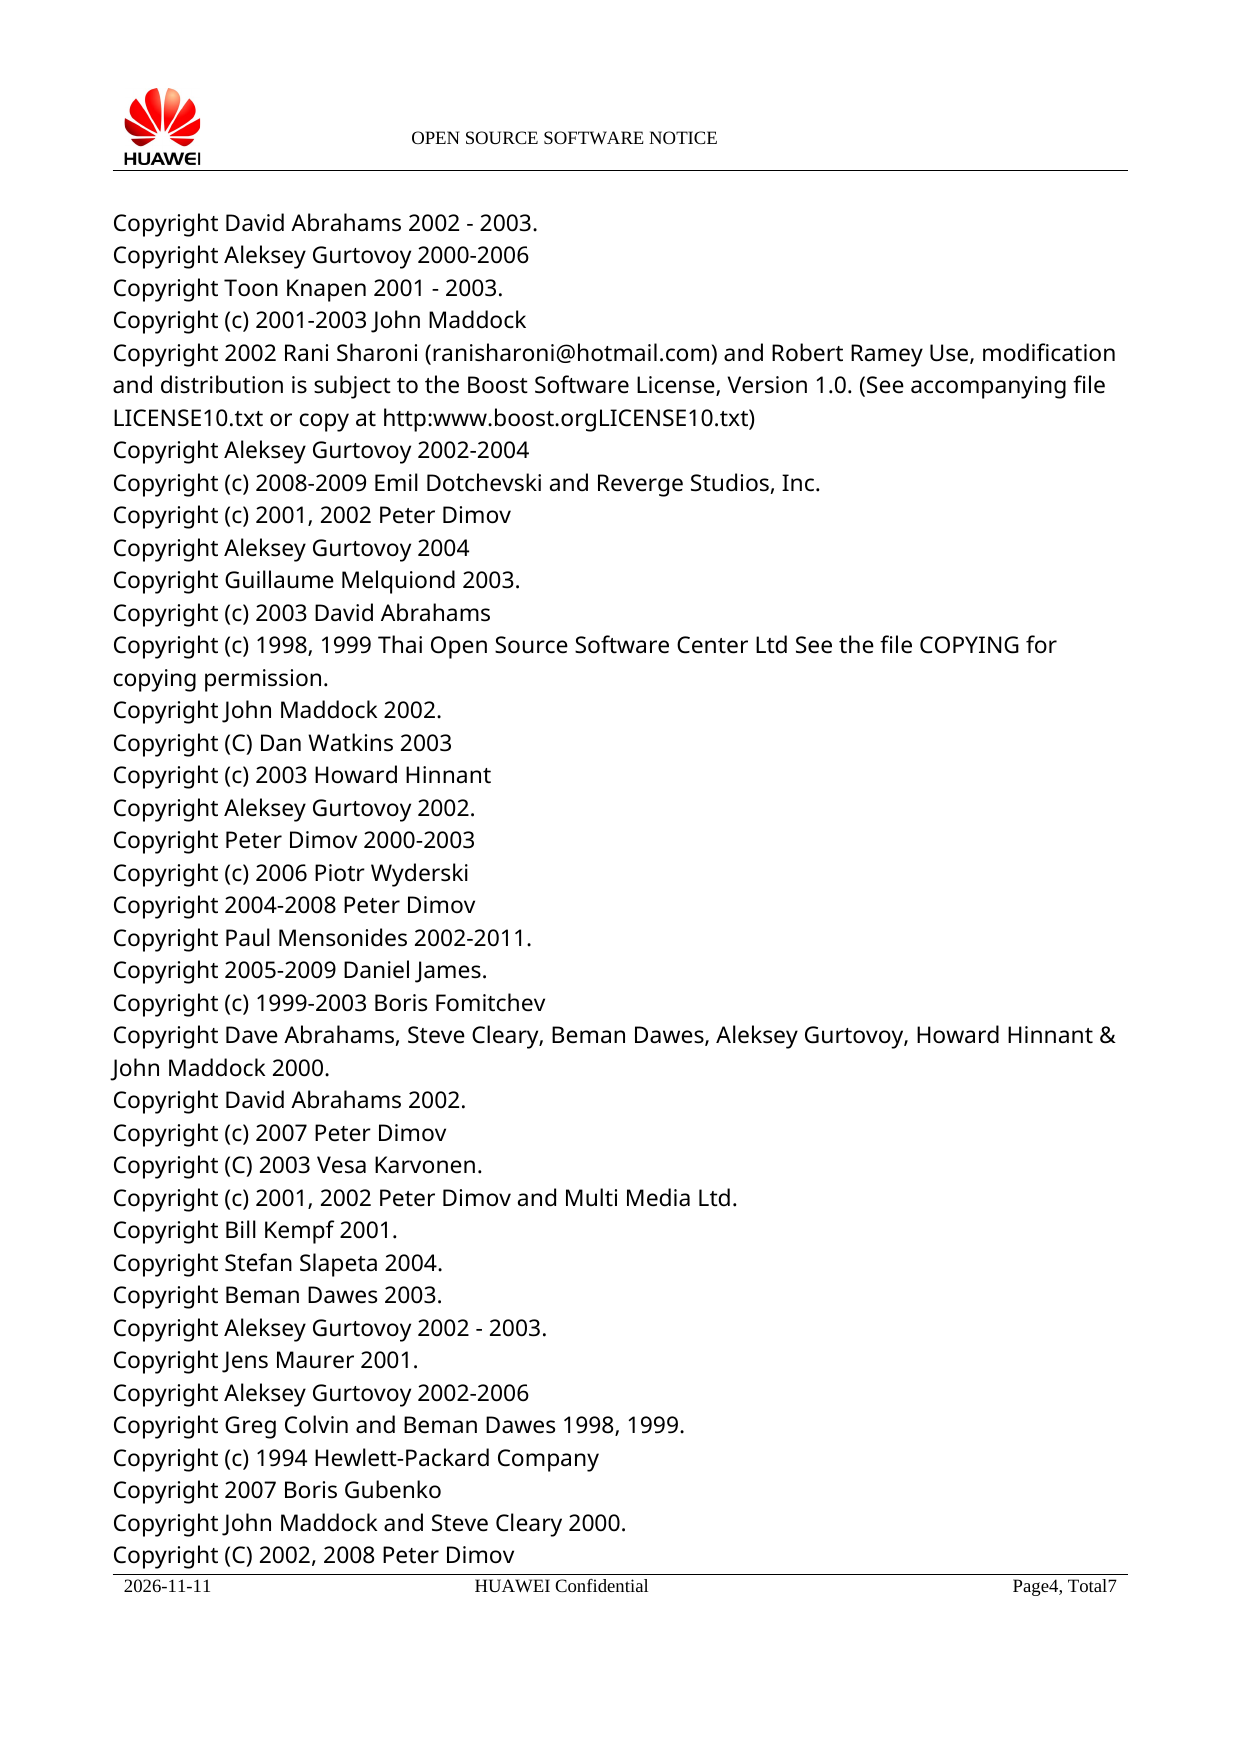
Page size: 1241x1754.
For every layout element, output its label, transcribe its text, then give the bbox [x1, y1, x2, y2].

picture [124, 88, 201, 165]
